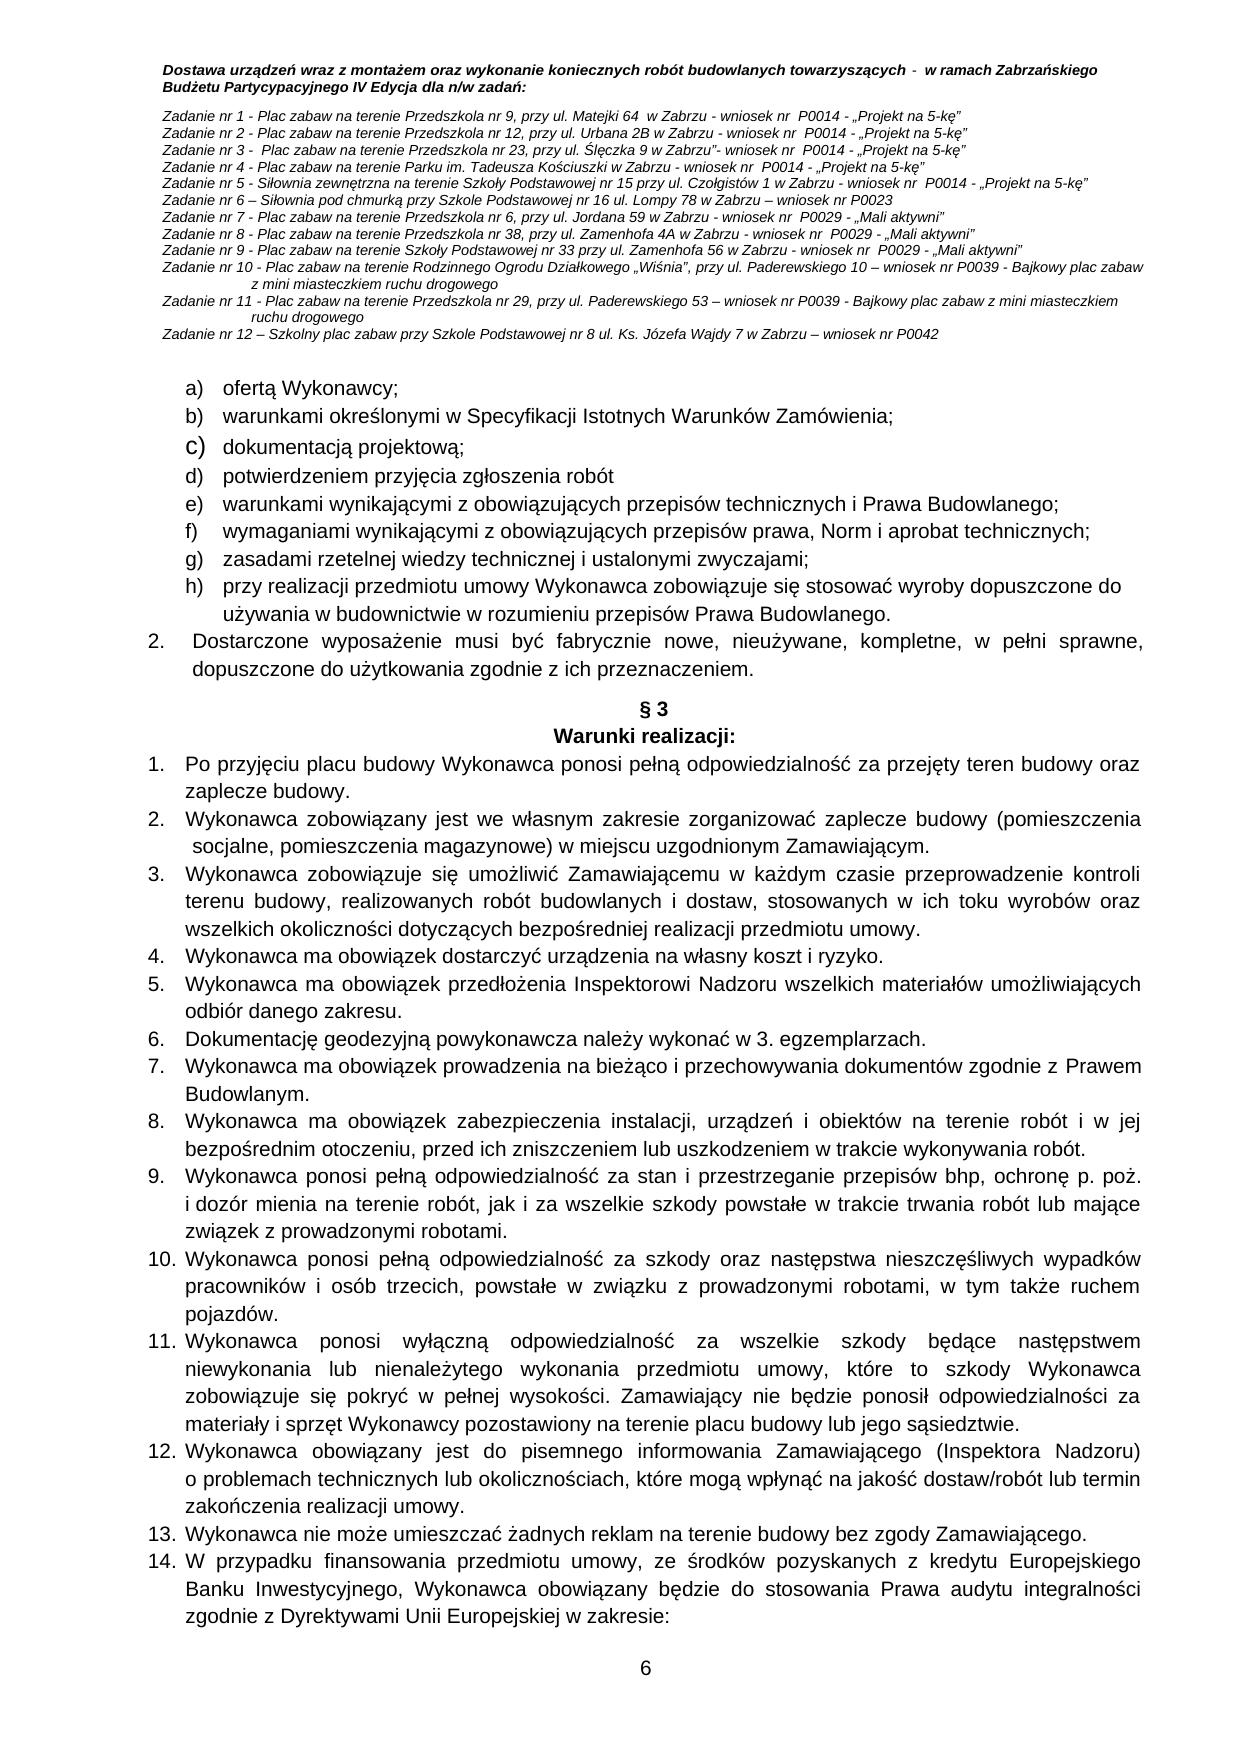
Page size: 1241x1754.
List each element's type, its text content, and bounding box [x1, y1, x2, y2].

list Wykonawca ma obowiązek prowadzenia na bieżąco i przechowywania dokumentów zgodnie z Prawem Budowlanym. [148, 1054, 1142, 1106]
list zasadami rzetelnej wiedzy technicznej i ustalonymi zwyczajami; [185, 547, 1123, 571]
list W przypadku finansowania przedmiotu umowy, ze środków pozyskanych z kredytu Europejskiego Banku Inwestycyjnego, Wykonawca obowiązany będzie do stosowania Prawa audytu integralności zgodnie z Dyrektywami Unii Europejskiej w zakresie: [148, 1549, 1142, 1628]
list Wykonawca ma obowiązek przedłożenia Inspektorowi Nadzoru wszelkich materiałów umożliwiających odbiór danego zakresu. [148, 972, 1142, 1023]
list warunkami określonymi w Specyfikacji Istotnych Warunków Zamówienia; [185, 404, 1155, 428]
list Wykonawca ma obowiązek zabezpieczenia instalacji, urządzeń i obiektów na terenie robót i w jej bezpośrednim otoczeniu, przed ich zniszczeniem lub uszkodzeniem w trakcie wykonywania robót. [148, 1109, 1142, 1161]
list Wykonawca ponosi wyłączną odpowiedzialność za wszelkie szkody będące następstwem niewykonania lub nienależytego wykonania przedmiotu umowy, które to szkody Wykonawca zobowiązuje się pokryć w pełnej wysokości. Zamawiający nie będzie ponosił odpowiedzialności za materiały i sprzęt Wykonawcy pozostawiony na terenie placu budowy lub jego sąsiedztwie. [148, 1329, 1142, 1436]
list Wykonawca ponosi pełną odpowiedzialność za szkody oraz następstwa nieszczęśliwych wypadków pracowników i osób trzecich, powstałe w związku z prowadzonymi robotami, w tym także ruchem pojazdów. [148, 1247, 1142, 1326]
list przy realizacji przedmiotu umowy Wykonawca zobowiązuje się stosować wyroby dopuszczone do używania w budownictwie w rozumieniu przepisów Prawa Budowlanego. [185, 574, 1123, 626]
list Wykonawca ma obowiązek dostarczyć urządzenia na własny koszt i ryzyko. [148, 944, 1142, 968]
list dokumentacją projektową; [185, 431, 1155, 460]
list Wykonawca ponosi pełną odpowiedzialność za stan i przestrzeganie przepisów bhp, ochronę p. poż. i dozór mienia na terenie robót, jak i za wszelkie szkody powstałe w trakcie trwania robót lub mające związek z prowadzonymi robotami. [148, 1164, 1142, 1243]
list Po przyjęciu placu budowy Wykonawca ponosi pełną odpowiedzialność za przejęty teren budowy oraz zaplecze budowy. [148, 752, 1142, 803]
list wymaganiami wynikającymi z obowiązujących przepisów prawa, Norm i aprobat technicznych; [185, 519, 1123, 543]
list Wykonawca zobowiązuje się umożliwić Zamawiającemu w każdym czasie przeprowadzenie kontroli terenu budowy, realizowanych robót budowlanych i dostaw, stosowanych w ich toku wyrobów oraz wszelkich okoliczności dotyczących bezpośredniej realizacji przedmiotu umowy. [148, 862, 1142, 941]
list Dokumentację geodezyjną powykonawcza należy wykonać w 3. egzemplarzach. [148, 1027, 1142, 1051]
list Dostarczone wyposażenie musi być fabrycznie nowe, nieużywane, kompletne, w pełni sprawne, dopuszczone do użytkowania zgodnie z ich przeznaczeniem. [148, 629, 1144, 681]
text Warunki realizacji: [148, 724, 1142, 748]
list Wykonawca obowiązany jest do pisemnego informowania Zamawiającego (Inspektora Nadzoru) o problemach technicznych lub okolicznościach, które mogą wpłynąć na jakość dostaw/robót lub termin zakończenia realizacji umowy. [148, 1439, 1142, 1518]
list Wykonawca nie może umieszczać żadnych reklam na terenie budowy bez zgody Zamawiającego. [148, 1522, 1142, 1546]
text § 3 [185, 697, 1123, 721]
list ofertą Wykonawcy; [185, 376, 1155, 400]
list potwierdzeniem przyjęcia zgłoszenia robót [185, 464, 1155, 488]
list warunkami wynikającymi z obowiązujących przepisów technicznych i Prawa Budowlanego; [185, 492, 1123, 516]
list Wykonawca zobowiązany jest we własnym zakresie zorganizować zaplecze budowy (pomieszczenia socjalne, pomieszczenia magazynowe) w miejscu uzgodnionym Zamawiającym. [148, 807, 1142, 858]
